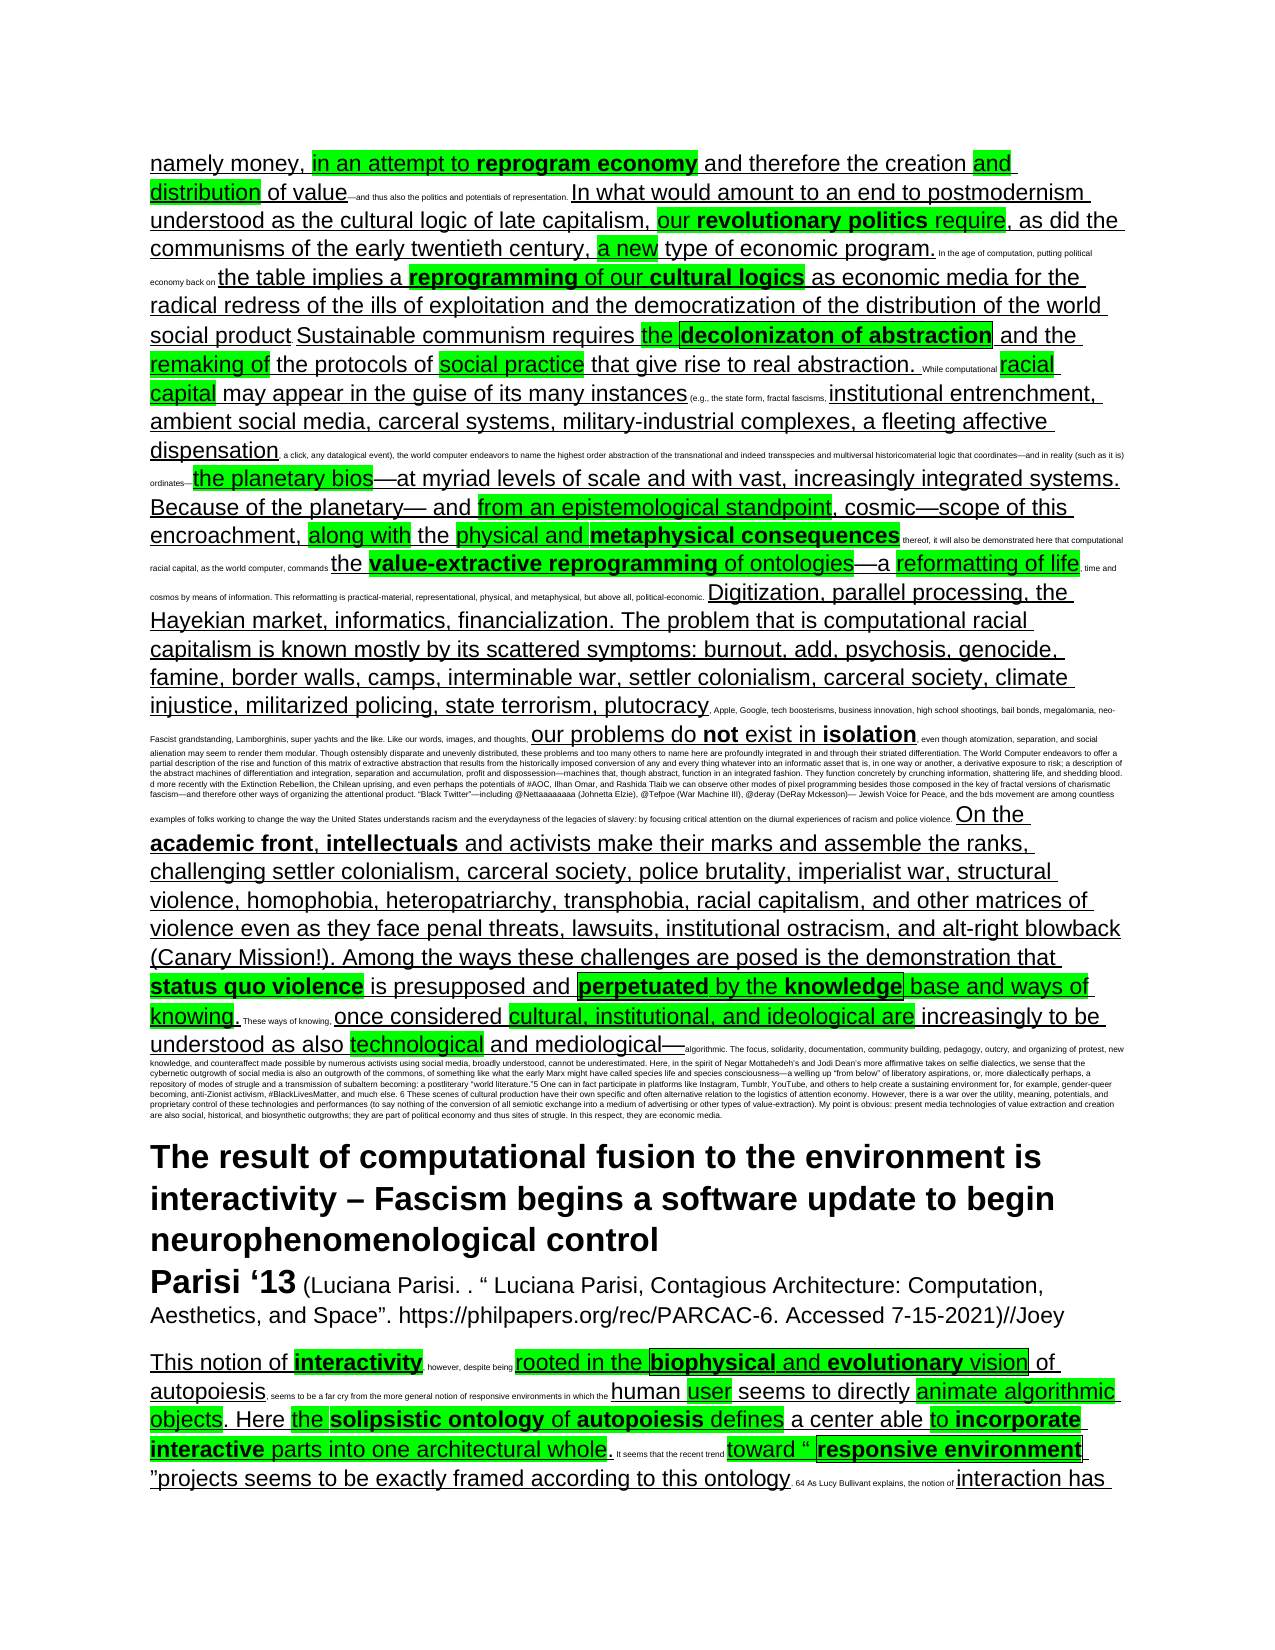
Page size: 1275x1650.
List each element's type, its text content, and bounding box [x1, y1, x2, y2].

text Parisi ‘13 (Luciana Parisi. . “ Luciana Parisi, Contagious Architecture: Computation, Aesthetics, and Space”. https://philpapers.org/rec/PARCAC-6. Accessed 7-15-2021)//Joey [150, 1262, 1125, 1329]
subtitle The result of computational fusion to the environment is interactivity – Fascism begins a software update to begin neurophenomenological control [150, 1137, 1125, 1259]
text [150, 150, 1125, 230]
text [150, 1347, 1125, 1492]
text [150, 231, 1125, 1120]
